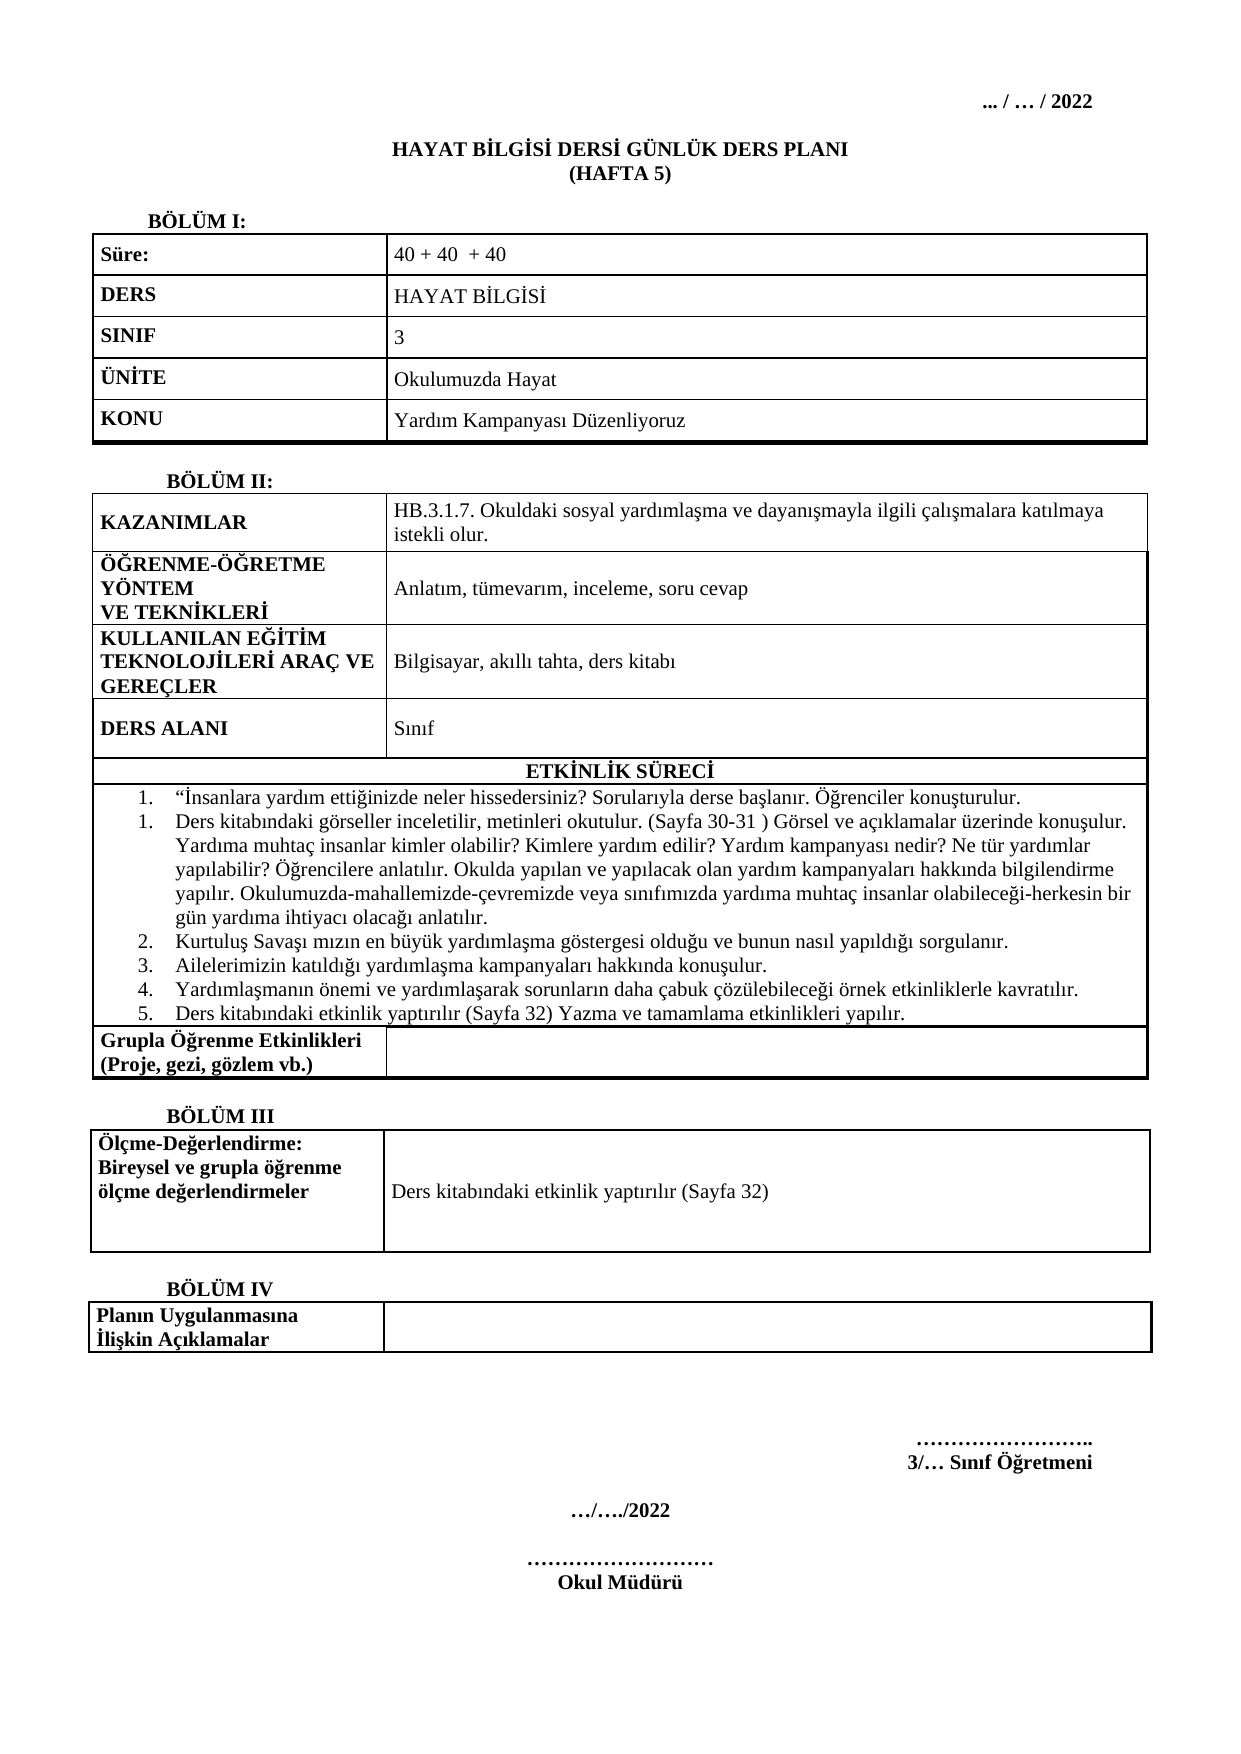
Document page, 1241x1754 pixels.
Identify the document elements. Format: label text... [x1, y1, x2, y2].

table_cell KONU [94, 400, 386, 440]
text ……………………… [148, 1546, 1092, 1570]
table_cell 3 [388, 317, 1146, 357]
text ... / … / 2022 [148, 89, 1092, 113]
table_cell ÜNİTE [94, 359, 386, 398]
table_header [385, 1303, 1150, 1351]
table_cell Grupla Öğrenme Etkinlikleri (Proje, gezi, gözlem vb.) [94, 1027, 386, 1076]
text (HAFTA 5) [148, 161, 1092, 185]
text BÖLÜM II: [148, 468, 1092, 493]
subtitle BÖLÜM IV [148, 1277, 1092, 1301]
table_cell ETKİNLİK SÜRECİ [94, 759, 1146, 783]
table_cell KULLANILAN EĞİTİM TEKNOLOJİLERİ ARAÇ VE GEREÇLER [93, 625, 386, 698]
text Okul Müdürü [148, 1570, 1092, 1594]
text 3/… Sınıf Öğretmeni [148, 1449, 1092, 1474]
table_header Ders kitabındaki etkinlik yaptırılır (Sayfa 32) [385, 1131, 1149, 1251]
table_cell “İnsanlara yardım ettiğinizde neler hissedersiniz? Sorularıyla derse başlanır. Öğrenciler konuşturulur. Ders kitabındaki görseller inceletilir, metinleri okutulur. (Sayfa 30-31 ) Görsel ve açıklamalar üzerinde konuşulur. Yardıma muhtaç insanlar kimler olabilir? Kimlere yardım edilir? Yardım kampanyası nedir? Ne tür yardımlar yapılabilir? Öğrencilere anlatılır. Okulda yapılan ve yapılacak olan yardım kampanyaları hakkında bilgilendirme yapılır. Okulumuzda-mahallemizde-çevremizde veya sınıfımızda yardıma muhtaç insanlar olabileceği-herkesin bir gün yardıma ihtiyacı olacağı anlatılır. Kurtuluş Savaşı mızın en büyük yardımlaşma göstergesi olduğu ve bunun nasıl yapıldığı sorgulanır. Ailelerimizin katıldığı yardımlaşma kampanyaları hakkında konuşulur. Yardımlaşmanın önemi ve yardımlaşarak sorunların daha çabuk çözülebileceği örnek etkinliklerle kavratılır. Ders kitabındaki etkinlik yaptırılır (Sayfa 32) Yazma ve tamamlama etkinlikleri yapılır. [94, 785, 1146, 1025]
text HAYAT BİLGİSİ DERSİ GÜNLÜK DERS PLANI [148, 137, 1092, 161]
table_header KAZANIMLAR [93, 494, 386, 551]
table_cell Okulumuzda Hayat [388, 359, 1146, 398]
text …………………….. [148, 1426, 1092, 1449]
table_cell Sınıf [387, 699, 1146, 757]
table_cell DERS ALANI [94, 699, 386, 757]
table_cell ÖĞRENME-ÖĞRETME YÖNTEM VE TEKNİKLERİ [93, 552, 386, 624]
table_cell SINIF [94, 317, 386, 357]
table_cell HAYAT BİLGİSİ [388, 276, 1146, 316]
table_header Ölçme-Değerlendirme: Bireysel ve grupla öğrenme ölçme değerlendirmeler [92, 1131, 383, 1251]
table_cell Yardım Kampanyası Düzenliyoruz [388, 400, 1146, 440]
subtitle BÖLÜM III [148, 1104, 1092, 1128]
table_header HB.3.1.7. Okuldaki sosyal yardımlaşma ve dayanışmayla ilgili çalışmalara katılmaya istekli olur. [387, 494, 1147, 551]
table_cell Bilgisayar, akıllı tahta, ders kitabı [387, 625, 1146, 698]
text …/…./2022 [148, 1498, 1092, 1522]
table_header Planın Uygulanmasına İlişkin Açıklamalar [90, 1303, 383, 1351]
table_cell Anlatım, tümevarım, inceleme, soru cevap [387, 552, 1146, 624]
table_cell DERS [94, 276, 386, 316]
table_header Süre: [94, 235, 386, 274]
table_cell [387, 1028, 1146, 1076]
table_header 40 + 40 + 40 [388, 235, 1146, 274]
text BÖLÜM I: [148, 209, 1092, 233]
